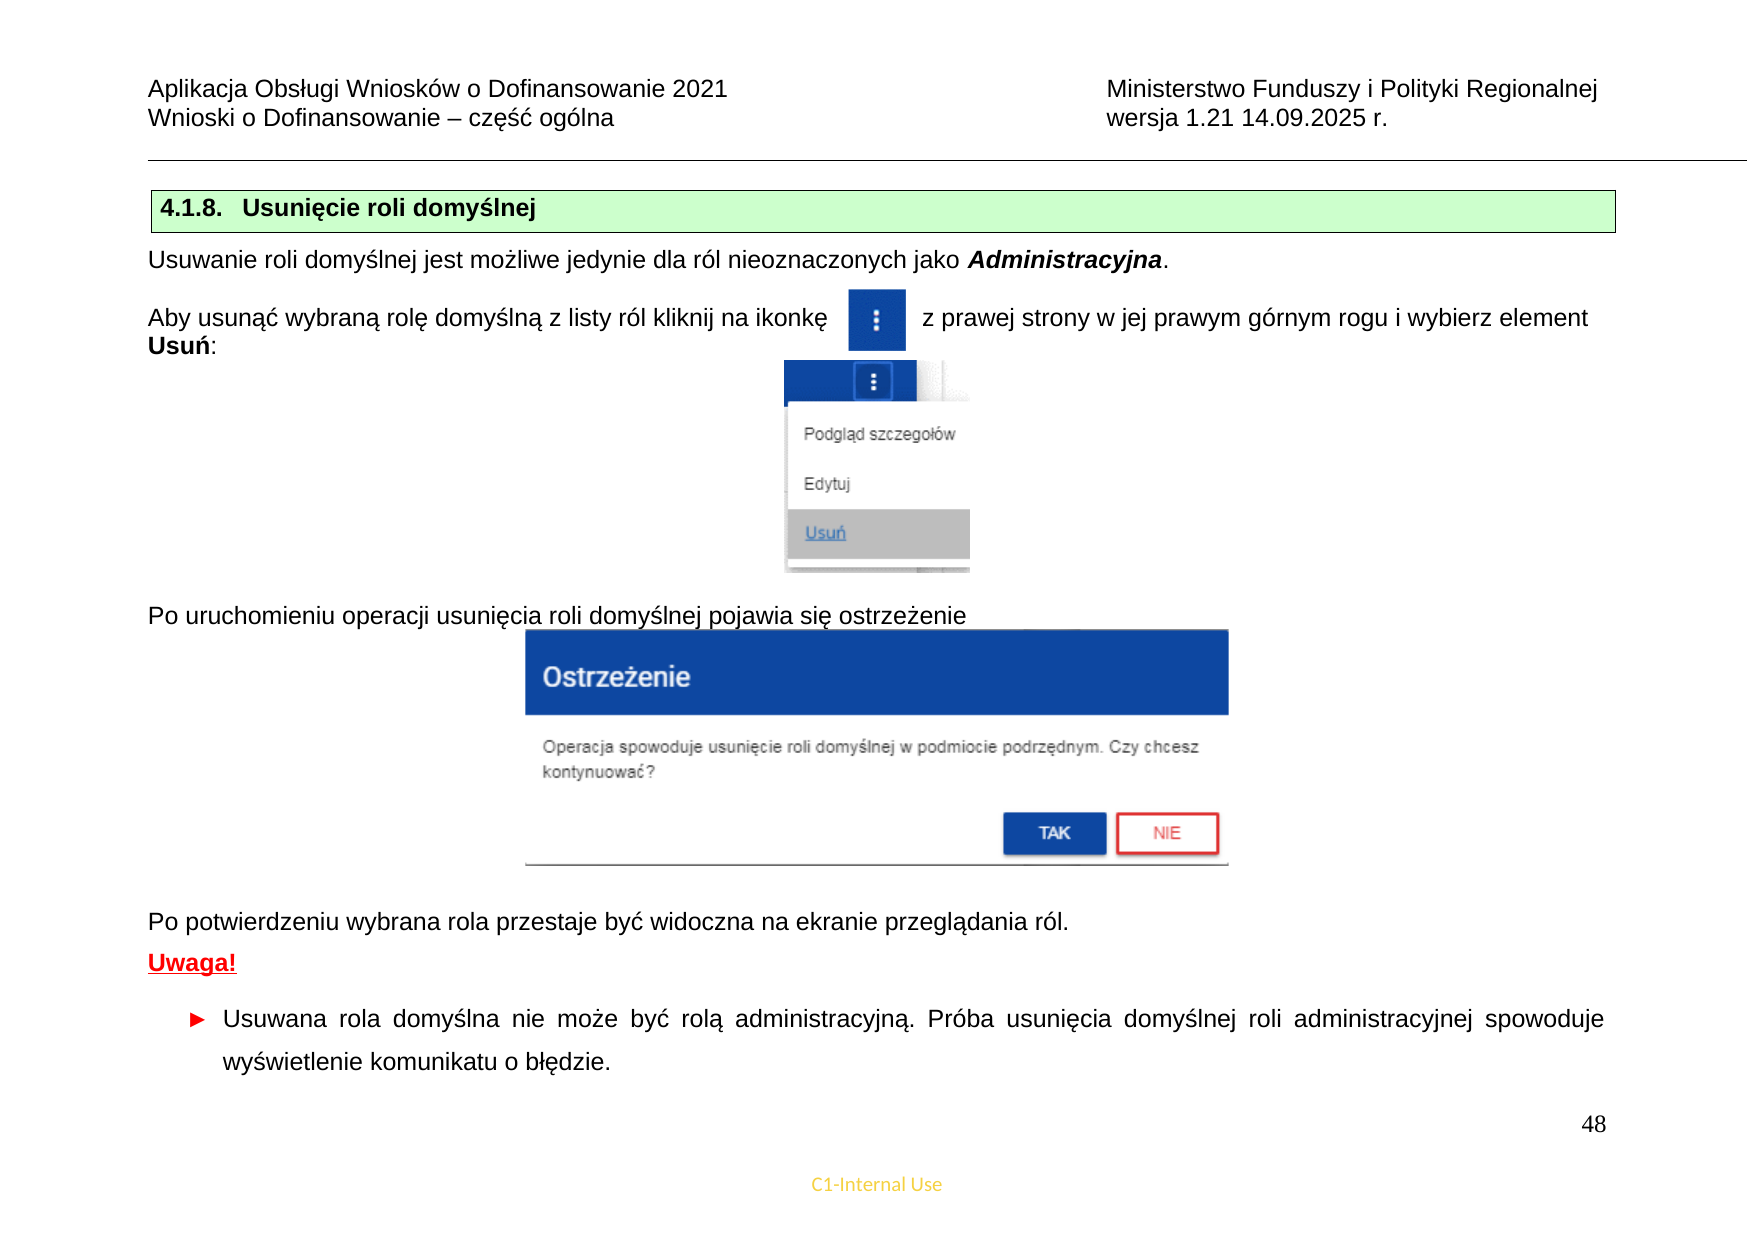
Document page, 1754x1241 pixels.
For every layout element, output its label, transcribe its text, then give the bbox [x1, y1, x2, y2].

text Usuwanie roli domyślnej jest możliwe jedynie dla ról nieoznaczonych jako Administracyjna. [148, 245, 1606, 274]
text Po potwierdzeniu wybrana rola przestaje być widoczna na ekranie przeglądania ról. [148, 907, 1606, 936]
picture [849, 290, 905, 350]
picture [784, 360, 970, 573]
list Usuwana rola domyślna nie może być rolą administracyjną. Próba usunięcia domyślnej roli administracyjnej spowoduje wyświetlenie komunikatu o błędzie. [185, 1004, 1606, 1076]
subtitle Usunięcie roli domyślnej [152, 191, 1615, 232]
picture [525, 629, 1229, 866]
text Po uruchomieniu operacji usunięcia roli domyślnej pojawia się ostrzeżenie [148, 601, 1606, 630]
text Aby usunąć wybraną rolę domyślną z listy ról kliknij na ikonkę z prawej strony w jej prawym górnym rogu i wybierz element Usuń: [148, 303, 1606, 360]
text Uwaga! [148, 948, 1606, 977]
